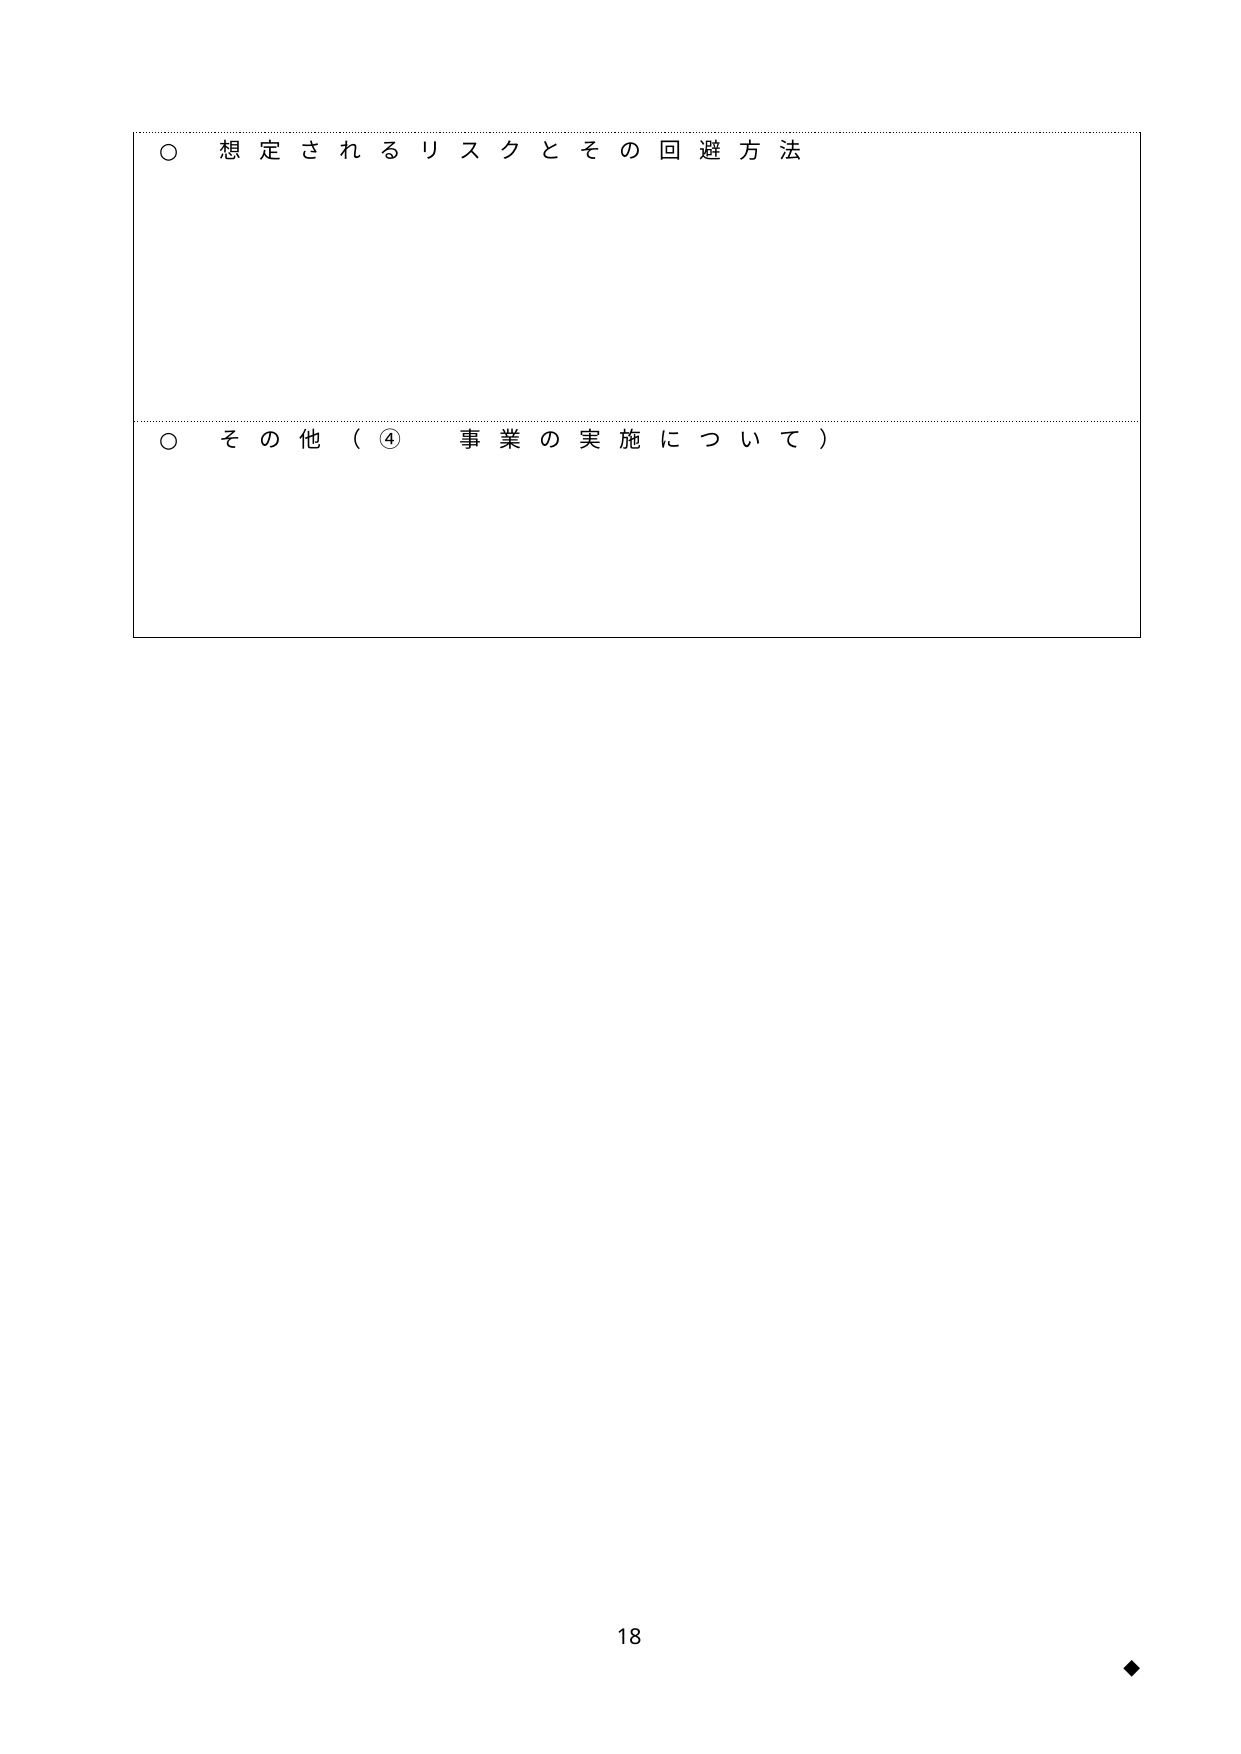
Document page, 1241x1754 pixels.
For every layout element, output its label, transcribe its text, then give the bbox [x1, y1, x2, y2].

table_cell ○ その他（④ 事業の実施について） [134, 421, 1140, 637]
table_cell ○ 想定されるリスクとその回避方法 [134, 132, 1140, 421]
